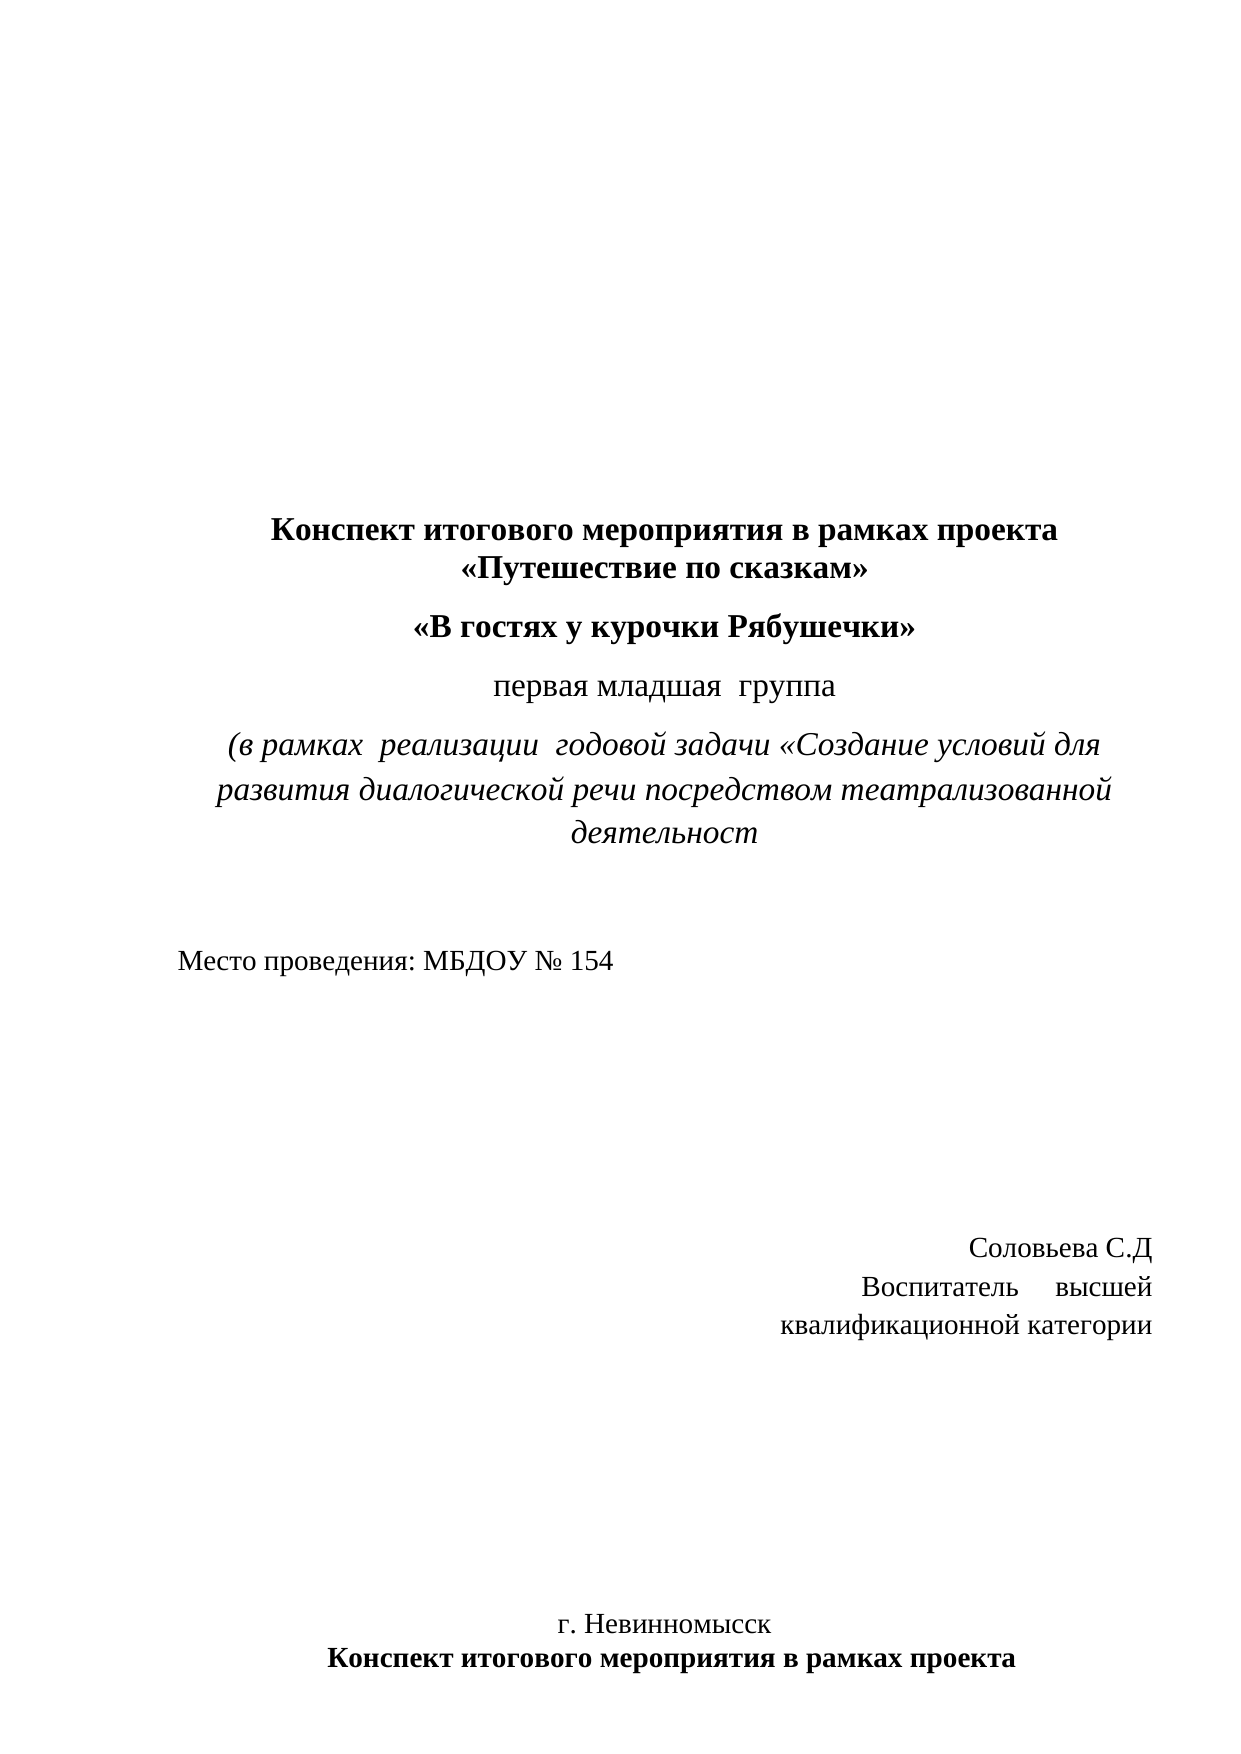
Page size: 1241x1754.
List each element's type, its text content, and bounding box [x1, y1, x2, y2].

text квалификационной категории [177, 1307, 1152, 1341]
text «В гостях у курочки Рябушечки» [177, 606, 1152, 645]
text Место проведения: МБДОУ № 154 [177, 943, 1152, 976]
text Воспитатель высшей [177, 1269, 1152, 1302]
text (в рамках реализации годовой задачи «Создание условий для развития диалогической речи посредством театрализованной деятельност [177, 725, 1152, 851]
text «Путешествие по сказкам» [177, 547, 1152, 586]
text Конспект итогового мероприятия в рамках проекта [177, 1640, 1152, 1674]
text Соловьева С.Д [177, 1230, 1152, 1264]
text первая младшая группа [177, 666, 1152, 704]
text Конспект итогового мероприятия в рамках проекта [177, 509, 1152, 547]
text г. Невинномысск [177, 1607, 1152, 1640]
